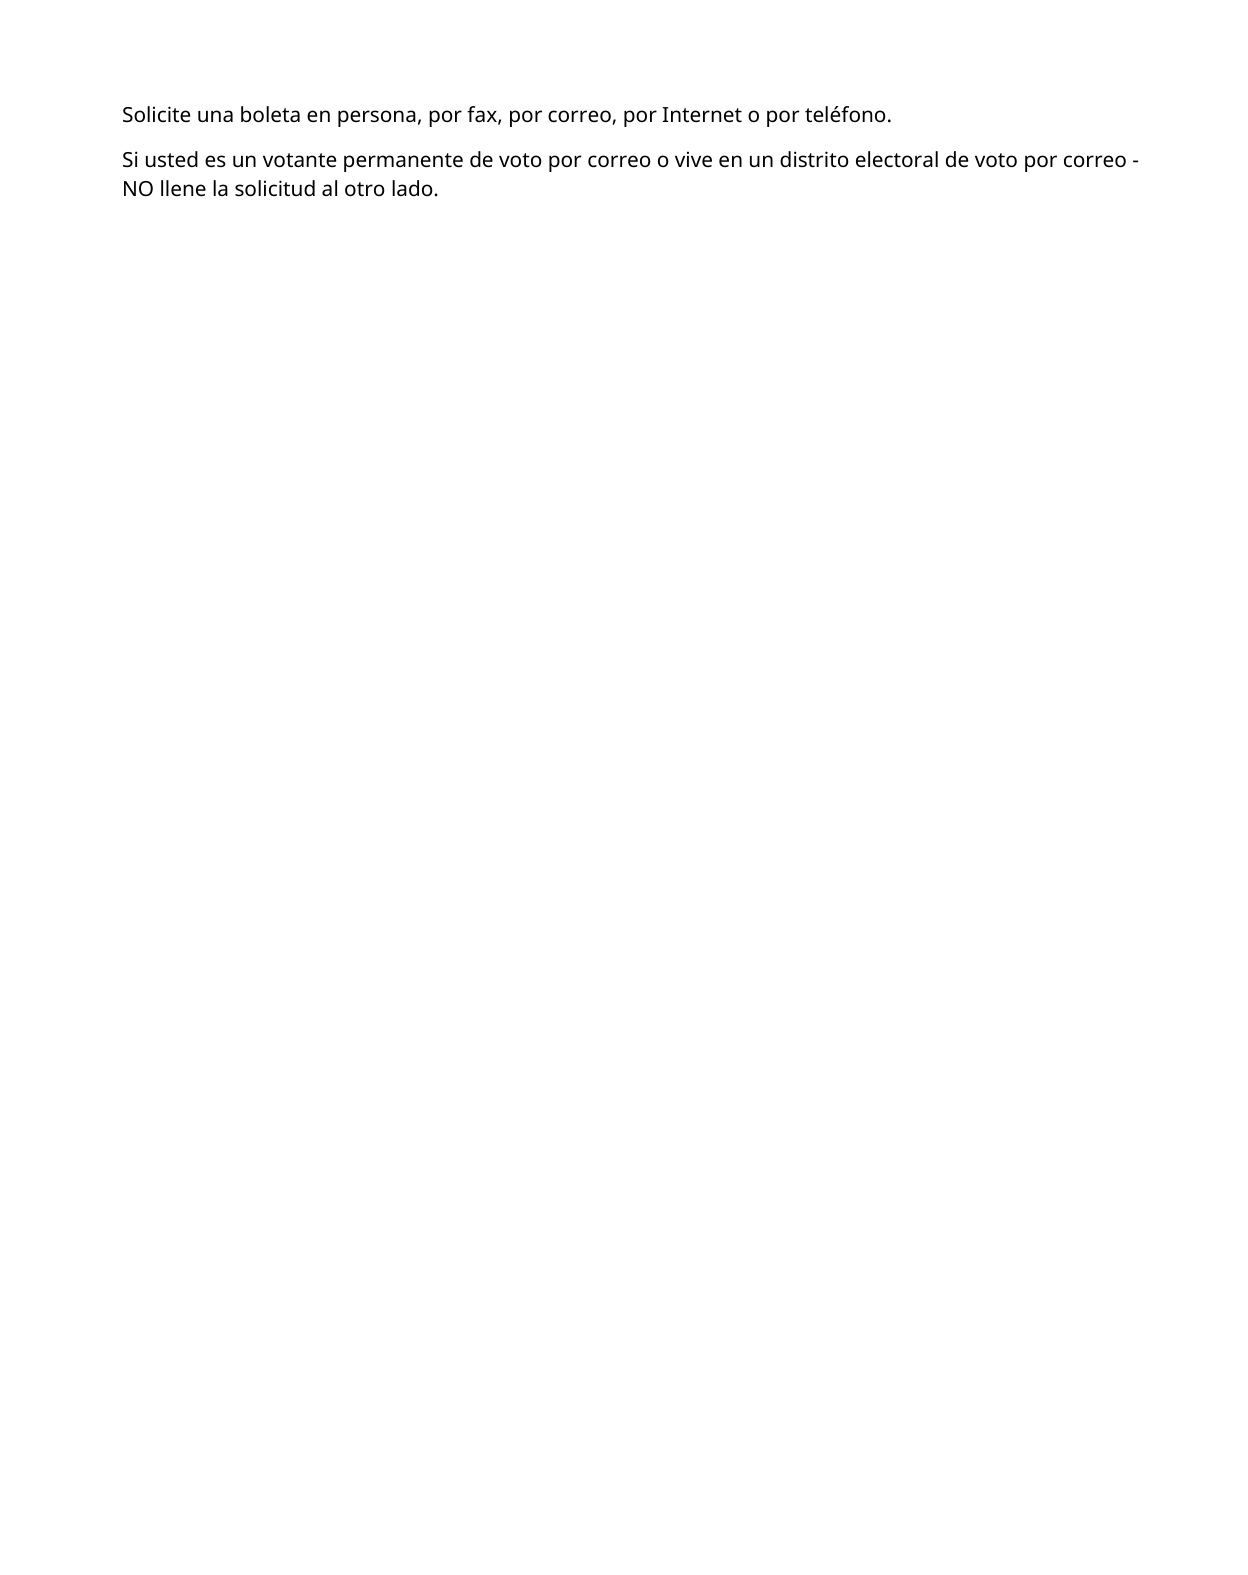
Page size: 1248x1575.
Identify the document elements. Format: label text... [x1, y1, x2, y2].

text Solicite una boleta en persona, por fax, por correo, por Internet o por teléfono. [122, 100, 1088, 129]
text Si usted es un votante permanente de voto por correo o vive en un distrito electoral de voto por correo - NO llene la solicitud al otro lado. [122, 146, 1182, 202]
